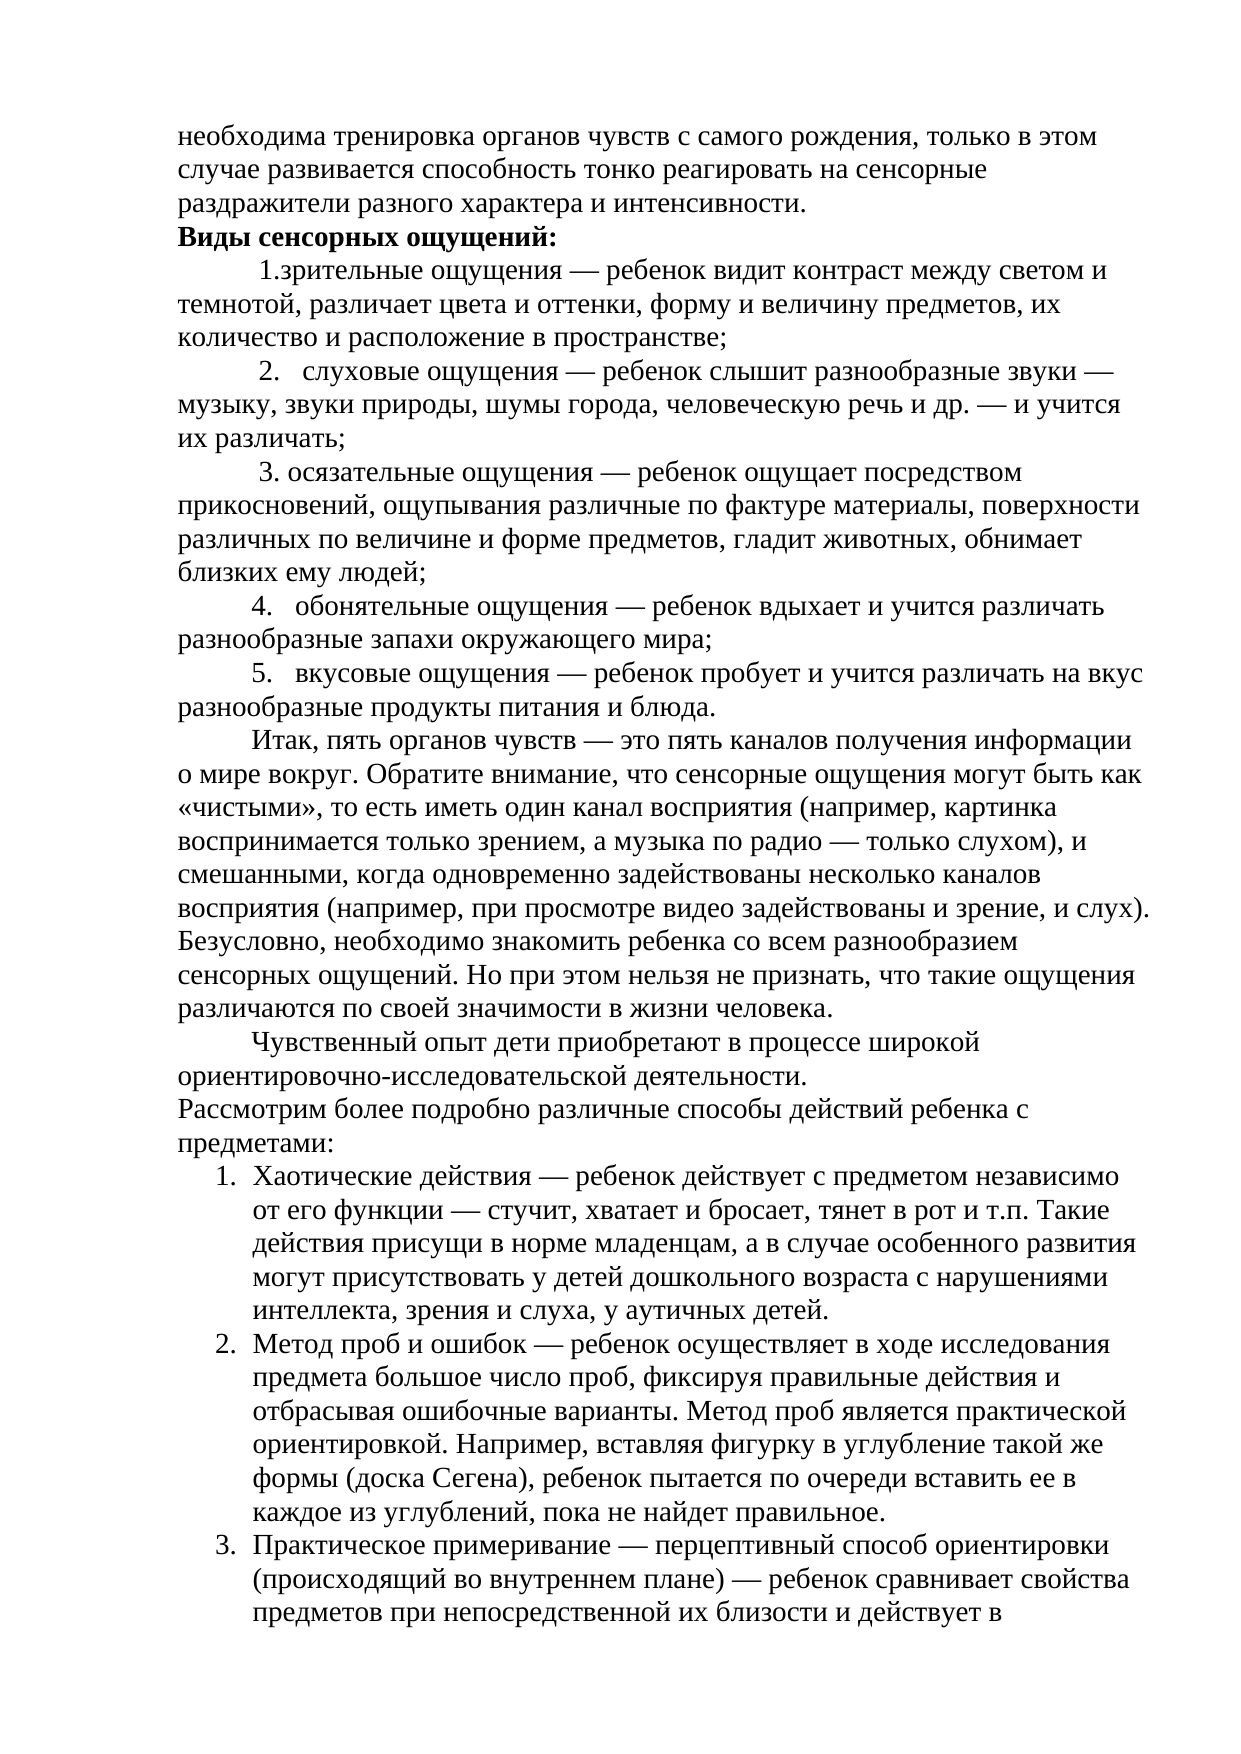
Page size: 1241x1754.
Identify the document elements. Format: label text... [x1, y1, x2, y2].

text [177, 118, 1152, 219]
text Виды сенсорных ощущений: [177, 219, 1152, 252]
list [215, 1527, 1152, 1628]
text 2. слуховые ощущения — ребенок слышит разнообразные звуки — музыку, звуки природы, шумы города, человеческую речь и др. — и учится их различать; [177, 353, 1152, 454]
text Рассмотрим более подробно различные способы действий ребенка с предметами: [177, 1091, 1152, 1158]
text 5. вкусовые ощущения — ребенок пробует и учится различать на вкус разнообразные продукты питания и блюда. [177, 655, 1152, 722]
list Метод проб и ошибок — ребенок осуществляет в ходе исследования предмета большое число проб, фиксируя правильные действия и отбрасывая ошибочные варианты. Метод проб является практической ориентировкой. Например, вставляя фигурку в углубление такой же формы (доска Сегена), ребенок пытается по очереди вставить ее в каждое из углублений, пока не найдет правильное. [215, 1326, 1152, 1527]
text Итак, пять органов чувств — это пять каналов получения информации о мире вокруг. Обратите внимание, что сенсорные ощущения могут быть как «чистыми», то есть иметь один канал восприятия (например, картинка воспринимается только зрением, а музыка по радио — только слухом), и смешанными, когда одновременно задействованы несколько каналов восприятия (например, при просмотре видео задействованы и зрение, и слух). Безусловно, необходимо знакомить ребенка со всем разнообразием сенсорных ощущений. Но при этом нельзя не признать, что такие ощущения различаются по своей значимости в жизни человека. [177, 722, 1152, 1024]
list Хаотические действия — ребенок действует с предметом независимо от его функции — стучит, хватает и бросает, тянет в рот и т.п. Такие действия присущи в норме младенцам, а в случае особенного развития могут присутствовать у детей дошкольного возраста с нарушениями интеллекта, зрения и слуха, у аутичных детей. [215, 1158, 1152, 1326]
text 3. осязательные ощущения — ребенок ощущает посредством прикосновений, ощупывания различные по фактуре материалы, поверхности различных по величине и форме предметов, гладит животных, обнимает близких ему людей; [177, 454, 1152, 588]
text 4. обонятельные ощущения — ребенок вдыхает и учится различать разнообразные запахи окружающего мира; [177, 588, 1152, 655]
text 1.зрительные ощущения — ребенок видит контраст между светом и темнотой, различает цвета и оттенки, форму и величину предметов, их количество и расположение в пространстве; [177, 252, 1152, 353]
text Чувственный опыт дети приобретают в процессе широкой ориентировочно-исследовательской деятельности. [177, 1024, 1152, 1091]
